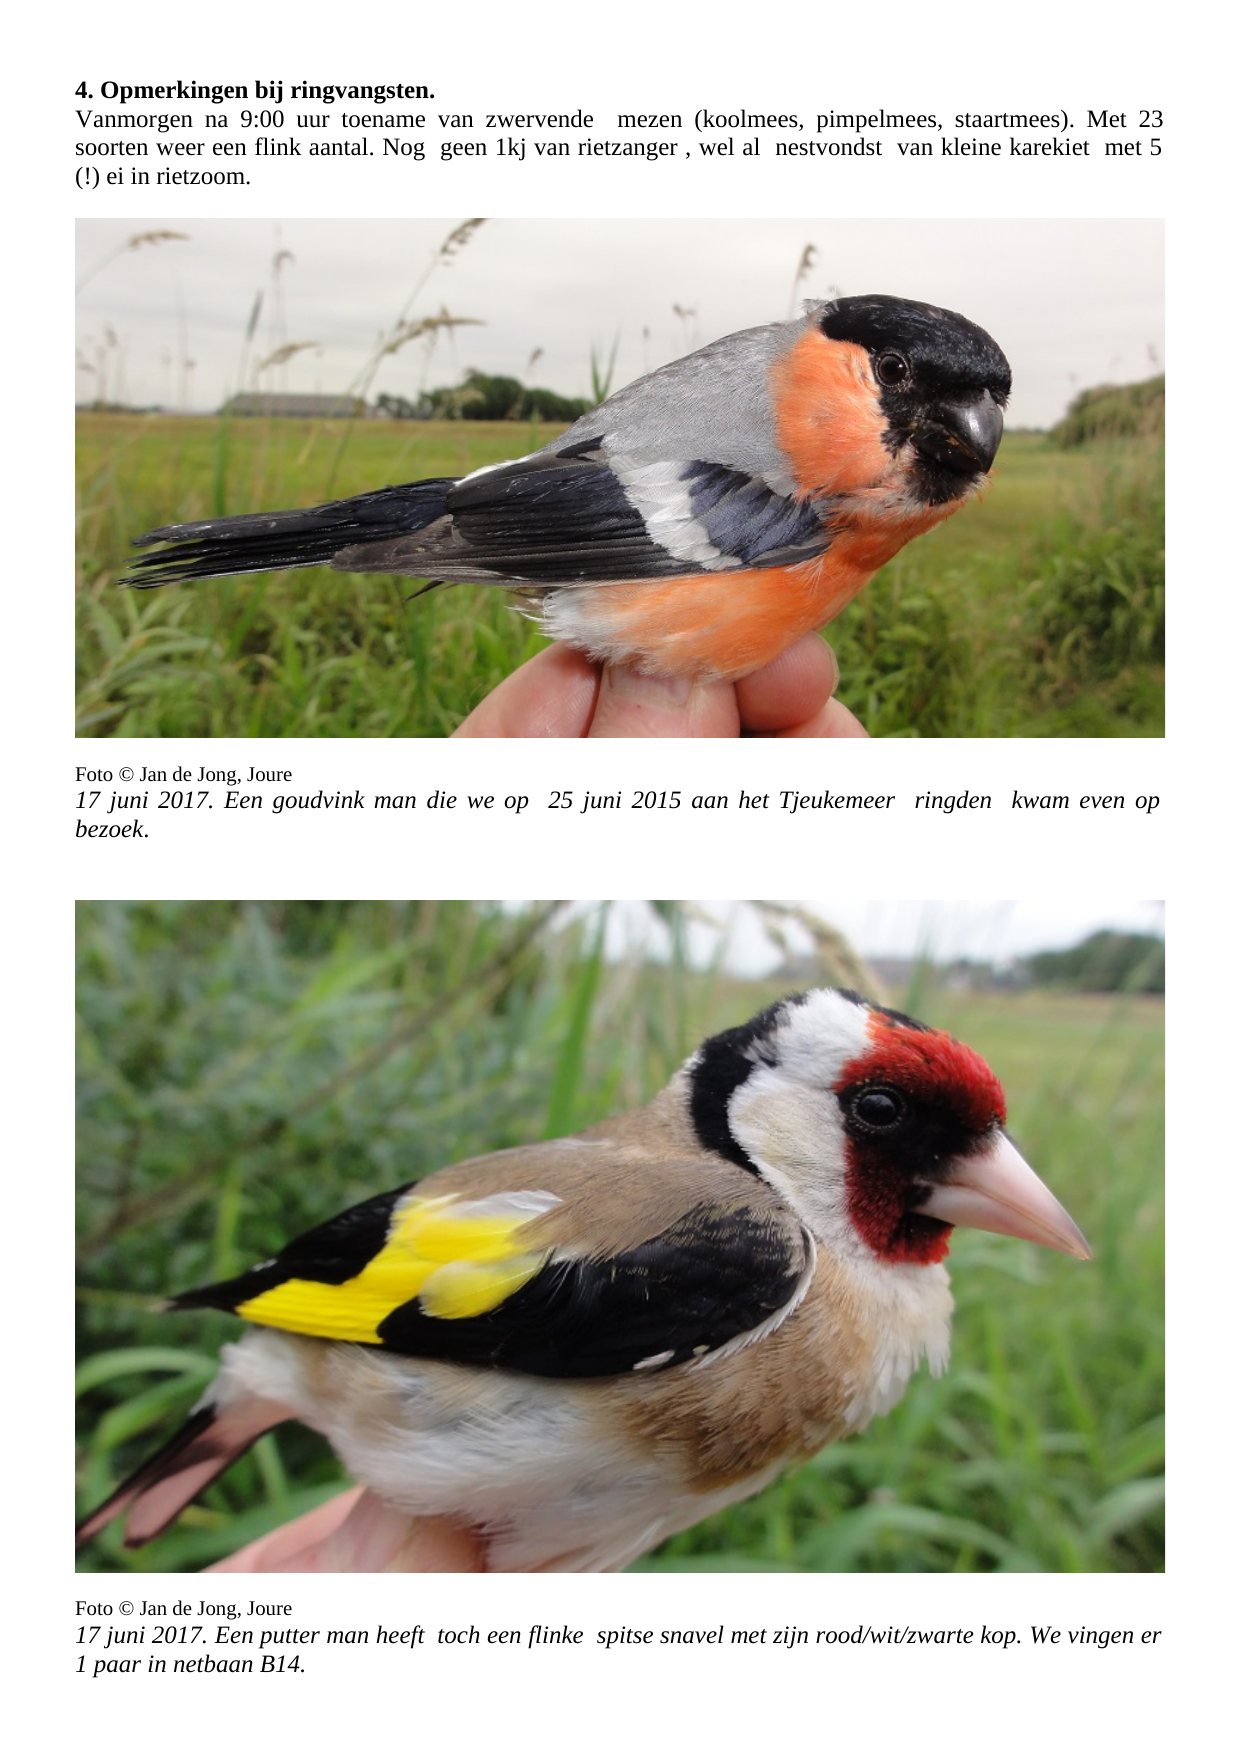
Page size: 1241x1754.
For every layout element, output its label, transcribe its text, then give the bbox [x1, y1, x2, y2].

picture [75, 218, 1166, 738]
text 17 juni 2017. Een putter man heeft toch een flinke spitse snavel met zijn rood/wit/zwarte kop. We vingen er 1 paar in netbaan B14. [75, 1620, 1165, 1678]
text 4. Opmerkingen bij ringvangsten. [75, 75, 1165, 104]
text Foto © Jan de Jong, Joure [75, 1596, 1165, 1620]
picture [75, 900, 1166, 1573]
text Foto © Jan de Jong, Joure [75, 762, 1165, 786]
text 17 juni 2017. Een goudvink man die we op 25 juni 2015 aan het Tjeukemeer ringden kwam even op bezoek. [75, 786, 1165, 843]
text Vanmorgen na 9:00 uur toename van zwervende mezen (koolmees, pimpelmees, staartmees). Met 23 soorten weer een flink aantal. Nog geen 1kj van rietzanger , wel al nestvondst van kleine karekiet met 5 (!) ei in rietzoom. [75, 104, 1165, 190]
